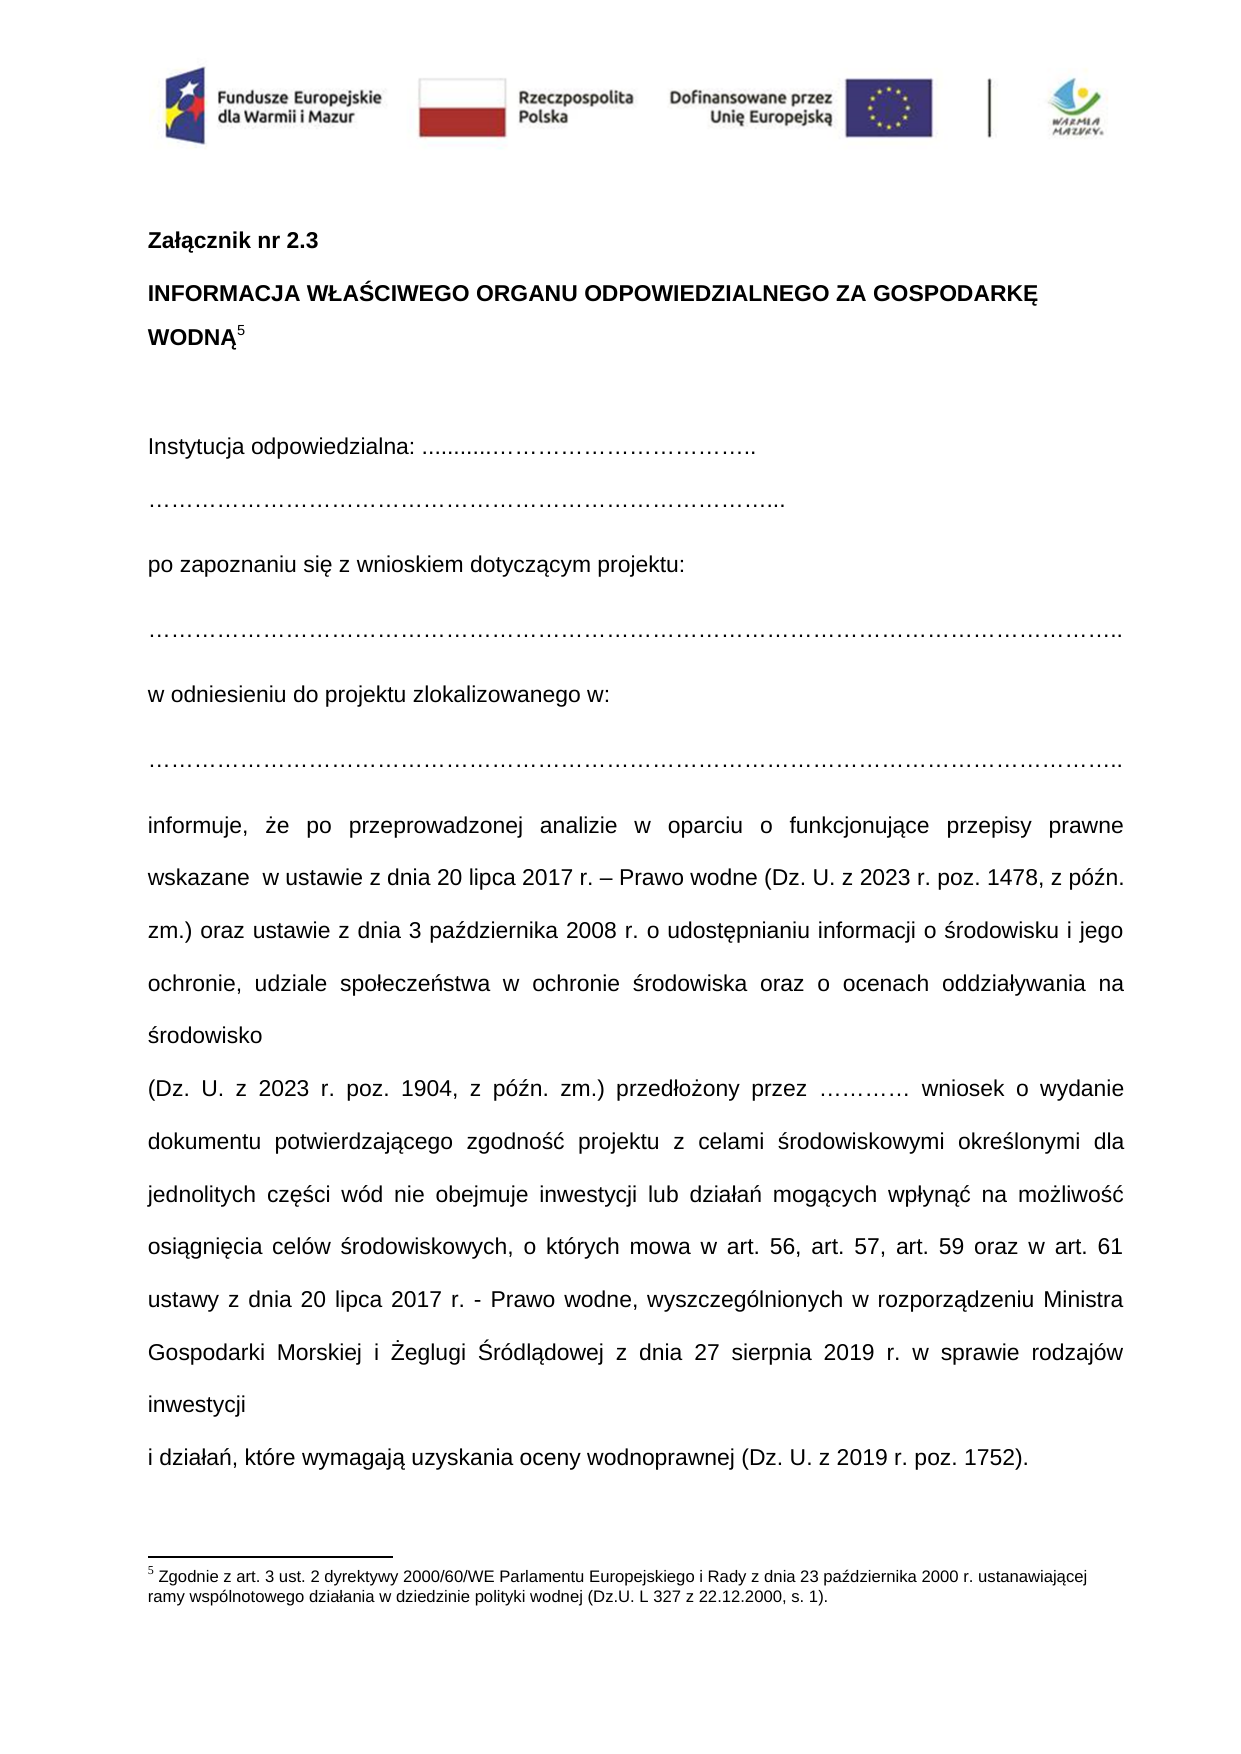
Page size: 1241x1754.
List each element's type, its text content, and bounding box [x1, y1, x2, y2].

text Załącznik nr 2.3 [148, 227, 1125, 253]
text WODNĄ [148, 322, 1125, 351]
text INFORMACJA WŁAŚCIWEGO ORGANU ODPOWIEDZIALNEGO ZA GOSPODARKĘ [148, 279, 1125, 306]
text informuje, że po przeprowadzonej analizie w oparciu o funkcjonujące przepisy prawne wskazane w ustawie z dnia 20 lipca 2017 r. – Prawo wodne (Dz. U. z 2023 r. poz. 1478, z późn. zm.) oraz ustawie z dnia 3 października 2008 r. o udostępnianiu informacji o środowisku i jego ochronie, udziale społeczeństwa w ochronie środowiska oraz o ocenach oddziaływania na środowisko (Dz. U. z 2023 r. poz. 1904, z późn. zm.) przedłożony przez ………… wniosek o wydanie dokumentu potwierdzającego zgodność projektu z celami środowiskowymi określonymi dla jednolitych części wód nie obejmuje inwestycji lub działań mogących wpłynąć na możliwość osiągnięcia celów środowiskowych, o których mowa w art. 56, art. 57, art. 59 oraz w art. 61 ustawy z dnia 20 lipca 2017 r. - Prawo wodne, wyszczególnionych w rozporządzeniu Ministra Gospodarki Morskiej i Żeglugi Śródlądowej z dnia 27 sierpnia 2019 r. w sprawie rodzajów inwestycji i działań, które wymagają uzyskania oceny wodnoprawnej (Dz. U. z 2019 r. poz. 1752). [148, 812, 1125, 1471]
text w odniesieniu do projektu zlokalizowanego w: [148, 681, 1125, 708]
text Instytucja odpowiedzialna: ...........……………………………..………………………………………………………………………... [148, 433, 1125, 512]
text ……………………………………………………………………………………………………………….. [148, 746, 1125, 773]
picture [147, 48, 1119, 158]
text po zapoznaniu się z wnioskiem dotyczącym projektu: [148, 551, 1125, 577]
text ……………………………………………………………………………………………………………….. [148, 616, 1125, 642]
